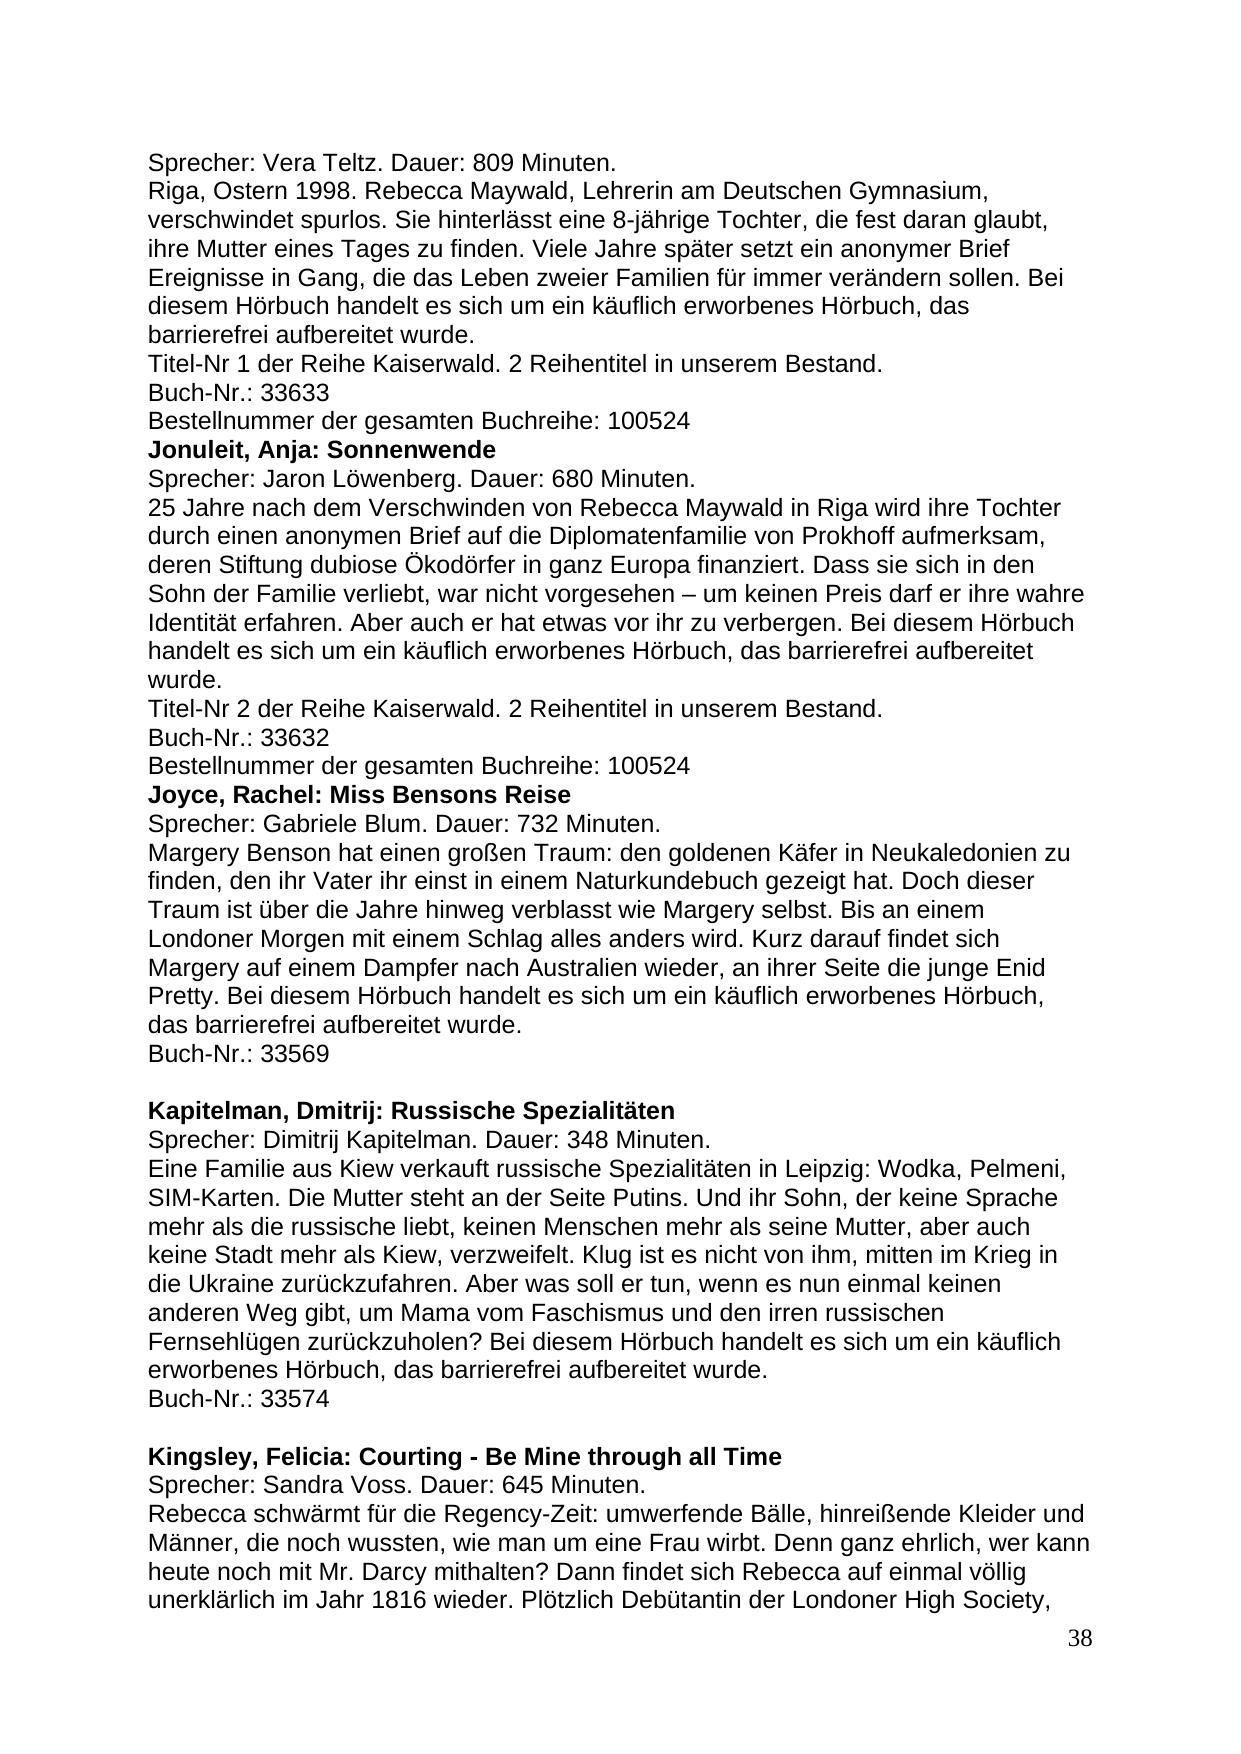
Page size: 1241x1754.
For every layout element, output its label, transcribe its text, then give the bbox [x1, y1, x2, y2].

text Buch-Nr.: 33633 [148, 378, 1093, 406]
text Sprecher: Vera Teltz. Dauer: 809 Minuten. Riga, Ostern 1998. Rebecca Maywald, Lehrerin am Deutschen Gymnasium, verschwindet spurlos. Sie hinterlässt eine 8-jährige Tochter, die fest daran glaubt, ihre Mutter eines Tages zu finden. Viele Jahre später setzt ein anonymer Brief Ereignisse in Gang, die das Leben zweier Familien für immer verändern sollen. Bei diesem Hörbuch handelt es sich um ein käuflich erworbenes Hörbuch, das barrierefrei aufbereitet wurde. [148, 148, 1093, 349]
text Sprecher: Dimitrij Kapitelman. Dauer: 348 Minuten. Eine Familie aus Kiew verkauft russische Spezialitäten in Leipzig: Wodka, Pelmeni, SIM-Karten. Die Mutter steht an der Seite Putins. Und ihr Sohn, der keine Sprache mehr als die russische liebt, keinen Menschen mehr als seine Mutter, aber auch keine Stadt mehr als Kiew, verzweifelt. Klug ist es nicht von ihm, mitten im Krieg in die Ukraine zurückzufahren. Aber was soll er tun, wenn es nun einmal keinen anderen Weg gibt, um Mama vom Faschismus und den irren russischen Fernsehlügen zurückzuholen? Bei diesem Hörbuch handelt es sich um ein käuflich erworbenes Hörbuch, das barrierefrei aufbereitet wurde. Buch-Nr.: 33574 [148, 1125, 1093, 1413]
text Buch-Nr.: 33632 [148, 723, 1093, 751]
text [148, 1470, 1093, 1614]
text Titel-Nr 2 der Reihe Kaiserwald. 2 Reihentitel in unserem Bestand. [148, 694, 1093, 723]
text Bestellnummer der gesamten Buchreihe: 100524 [148, 406, 1093, 435]
text Joyce, Rachel: Miss Bensons Reise [148, 780, 1093, 809]
text Jonuleit, Anja: Sonnenwende [148, 435, 1093, 464]
text Sprecher: Gabriele Blum. Dauer: 732 Minuten. Margery Benson hat einen großen Traum: den goldenen Käfer in Neukaledonien zu finden, den ihr Vater ihr einst in einem Naturkundebuch gezeigt hat. Doch dieser Traum ist über die Jahre hinweg verblasst wie Margery selbst. Bis an einem Londoner Morgen mit einem Schlag alles anders wird. Kurz darauf findet sich Margery auf einem Dampfer nach Australien wieder, an ihrer Seite die junge Enid Pretty. Bei diesem Hörbuch handelt es sich um ein käuflich erworbenes Hörbuch, das barrierefrei aufbereitet wurde. Buch-Nr.: 33569 [148, 809, 1093, 1068]
text Kingsley, Felicia: Courting - Be Mine through all Time [148, 1413, 1093, 1470]
text Kapitelman, Dmitrij: Russische Spezialitäten [148, 1068, 1093, 1125]
text Titel-Nr 1 der Reihe Kaiserwald. 2 Reihentitel in unserem Bestand. [148, 349, 1093, 378]
text Sprecher: Jaron Löwenberg. Dauer: 680 Minuten. 25 Jahre nach dem Verschwinden von Rebecca Maywald in Riga wird ihre Tochter durch einen anonymen Brief auf die Diplomatenfamilie von Prokhoff aufmerksam, deren Stiftung dubiose Ökodörfer in ganz Europa finanziert. Dass sie sich in den Sohn der Familie verliebt, war nicht vorgesehen – um keinen Preis darf er ihre wahre Identität erfahren. Aber auch er hat etwas vor ihr zu verbergen. Bei diesem Hörbuch handelt es sich um ein käuflich erworbenes Hörbuch, das barrierefrei aufbereitet wurde. [148, 464, 1093, 694]
text Bestellnummer der gesamten Buchreihe: 100524 [148, 751, 1093, 780]
